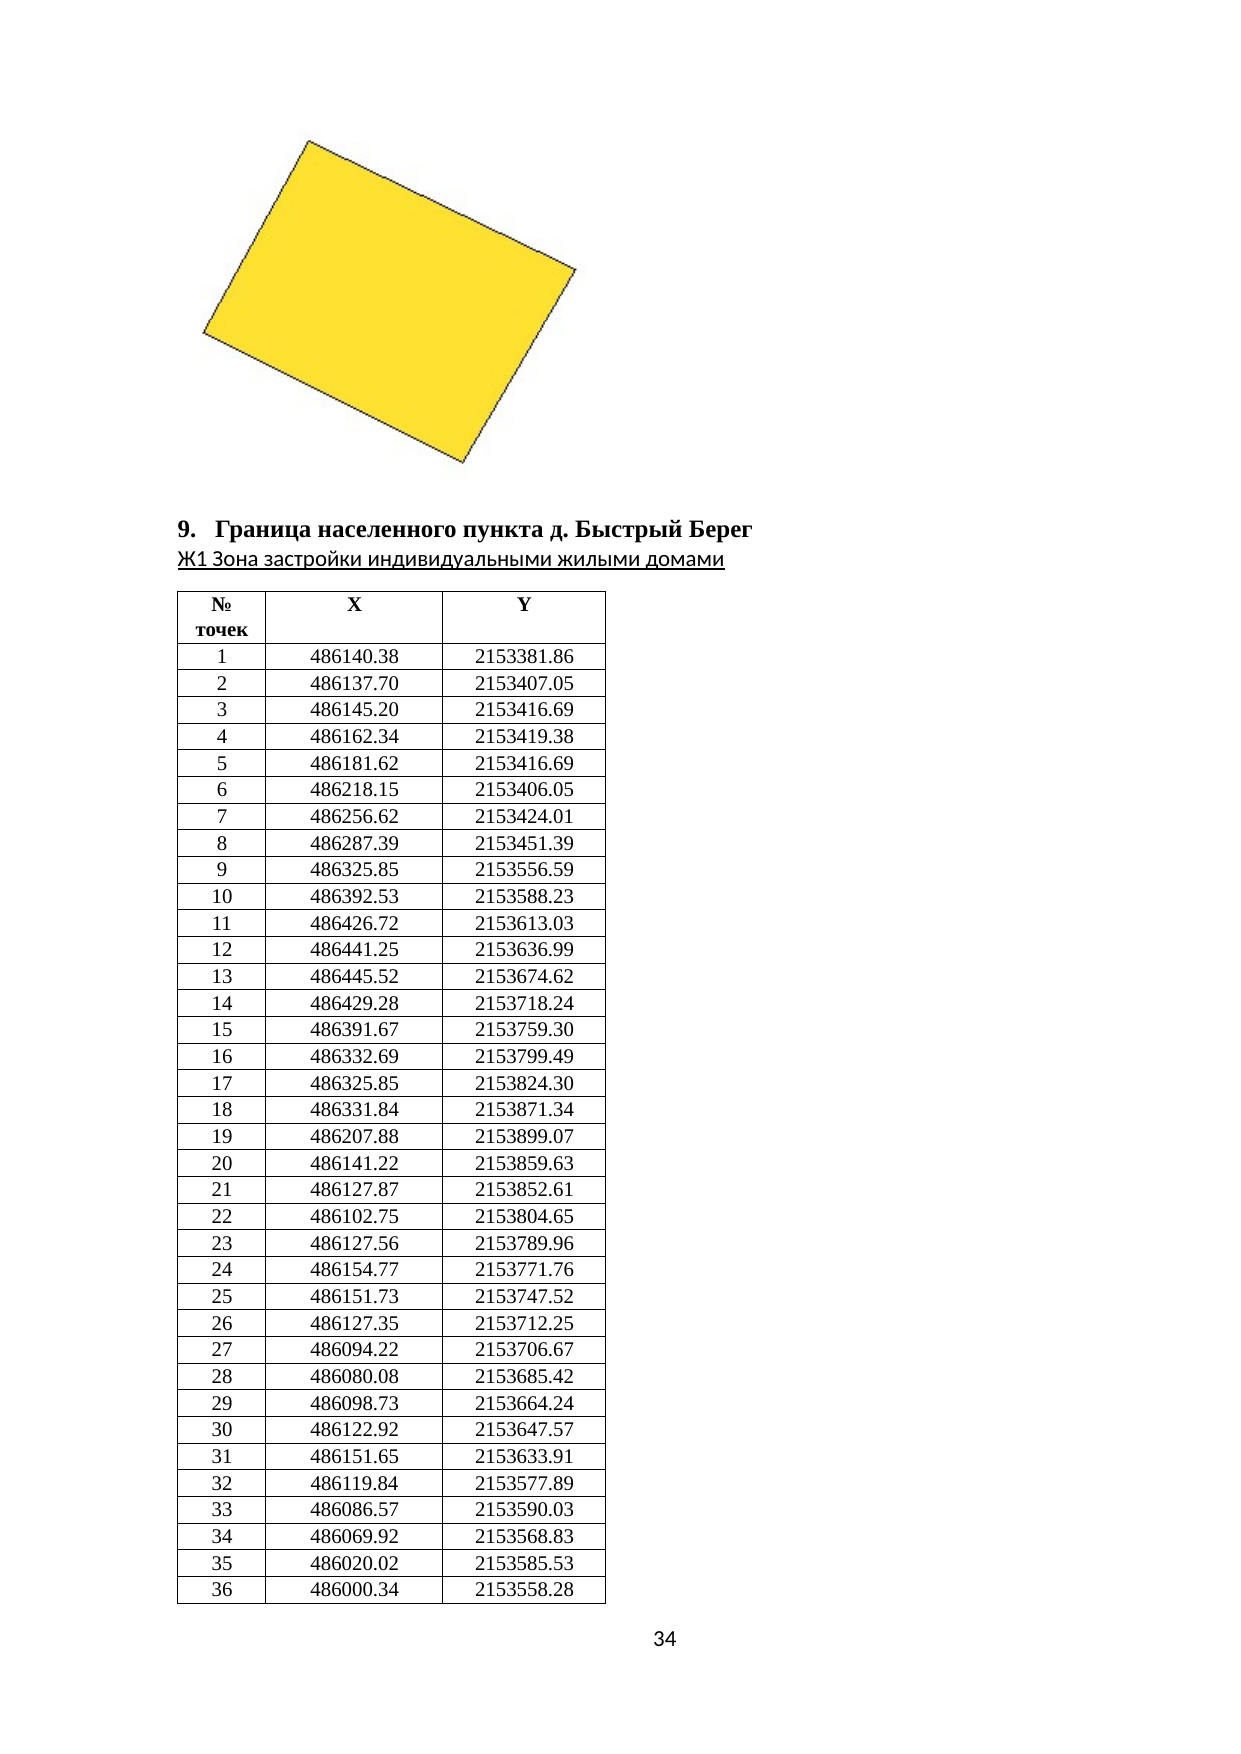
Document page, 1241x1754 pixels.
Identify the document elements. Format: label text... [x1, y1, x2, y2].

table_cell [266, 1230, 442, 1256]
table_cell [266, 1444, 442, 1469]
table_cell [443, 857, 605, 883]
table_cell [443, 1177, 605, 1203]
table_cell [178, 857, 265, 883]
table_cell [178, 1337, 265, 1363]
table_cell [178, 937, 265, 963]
text Ж1 Зона застройки индивидуальными жилыми домами [177, 544, 1152, 572]
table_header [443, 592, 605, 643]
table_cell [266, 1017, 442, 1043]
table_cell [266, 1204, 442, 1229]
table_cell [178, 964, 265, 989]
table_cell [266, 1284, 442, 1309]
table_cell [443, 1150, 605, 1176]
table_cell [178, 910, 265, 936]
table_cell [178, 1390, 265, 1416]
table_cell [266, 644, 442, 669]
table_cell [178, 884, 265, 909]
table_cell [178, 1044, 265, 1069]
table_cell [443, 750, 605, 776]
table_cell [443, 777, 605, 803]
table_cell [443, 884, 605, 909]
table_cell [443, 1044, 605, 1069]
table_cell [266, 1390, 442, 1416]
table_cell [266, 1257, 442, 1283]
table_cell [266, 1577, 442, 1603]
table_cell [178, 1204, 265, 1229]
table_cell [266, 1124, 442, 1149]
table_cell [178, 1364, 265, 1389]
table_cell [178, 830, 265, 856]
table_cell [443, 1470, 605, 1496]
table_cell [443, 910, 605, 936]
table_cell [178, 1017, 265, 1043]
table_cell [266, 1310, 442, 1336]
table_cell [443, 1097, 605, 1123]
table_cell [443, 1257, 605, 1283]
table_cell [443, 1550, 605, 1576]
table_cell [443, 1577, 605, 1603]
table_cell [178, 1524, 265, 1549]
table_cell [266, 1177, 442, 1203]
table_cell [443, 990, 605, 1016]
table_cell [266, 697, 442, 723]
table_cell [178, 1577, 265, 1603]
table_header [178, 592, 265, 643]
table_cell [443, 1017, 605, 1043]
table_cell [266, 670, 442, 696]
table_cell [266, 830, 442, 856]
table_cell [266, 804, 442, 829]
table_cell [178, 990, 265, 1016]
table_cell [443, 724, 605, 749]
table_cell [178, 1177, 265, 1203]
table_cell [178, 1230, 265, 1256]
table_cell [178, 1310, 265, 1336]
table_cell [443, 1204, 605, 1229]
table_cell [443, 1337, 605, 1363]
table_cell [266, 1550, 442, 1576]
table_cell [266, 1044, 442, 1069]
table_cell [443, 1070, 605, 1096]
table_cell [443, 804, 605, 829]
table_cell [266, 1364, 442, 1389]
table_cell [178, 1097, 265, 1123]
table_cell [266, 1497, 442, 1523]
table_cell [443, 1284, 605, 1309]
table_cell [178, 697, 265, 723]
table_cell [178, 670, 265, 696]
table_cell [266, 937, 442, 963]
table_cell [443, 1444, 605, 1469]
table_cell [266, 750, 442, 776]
picture [177, 118, 631, 488]
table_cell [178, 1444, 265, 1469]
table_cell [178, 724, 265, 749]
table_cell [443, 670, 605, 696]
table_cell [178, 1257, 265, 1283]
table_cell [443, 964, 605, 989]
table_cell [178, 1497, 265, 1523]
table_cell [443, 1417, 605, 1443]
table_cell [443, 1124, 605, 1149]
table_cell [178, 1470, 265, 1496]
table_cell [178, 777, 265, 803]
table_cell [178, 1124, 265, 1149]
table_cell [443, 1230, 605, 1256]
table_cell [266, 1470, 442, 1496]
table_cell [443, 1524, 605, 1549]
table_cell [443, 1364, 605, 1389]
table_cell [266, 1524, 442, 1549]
subtitle Граница населенного пункта д. Быстрый Берег [177, 514, 1152, 543]
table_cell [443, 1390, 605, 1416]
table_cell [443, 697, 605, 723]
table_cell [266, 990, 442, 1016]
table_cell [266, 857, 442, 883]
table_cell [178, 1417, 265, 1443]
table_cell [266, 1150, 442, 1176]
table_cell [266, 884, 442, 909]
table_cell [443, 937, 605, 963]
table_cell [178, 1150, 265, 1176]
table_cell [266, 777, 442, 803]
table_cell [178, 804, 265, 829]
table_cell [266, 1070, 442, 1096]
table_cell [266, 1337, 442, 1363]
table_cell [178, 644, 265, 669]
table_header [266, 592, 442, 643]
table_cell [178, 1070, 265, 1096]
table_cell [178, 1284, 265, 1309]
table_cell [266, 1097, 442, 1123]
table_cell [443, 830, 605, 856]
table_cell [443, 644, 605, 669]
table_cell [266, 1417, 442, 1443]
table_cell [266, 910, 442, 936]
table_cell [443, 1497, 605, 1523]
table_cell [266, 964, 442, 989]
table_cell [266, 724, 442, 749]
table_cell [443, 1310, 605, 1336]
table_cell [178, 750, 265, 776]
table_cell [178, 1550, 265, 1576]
